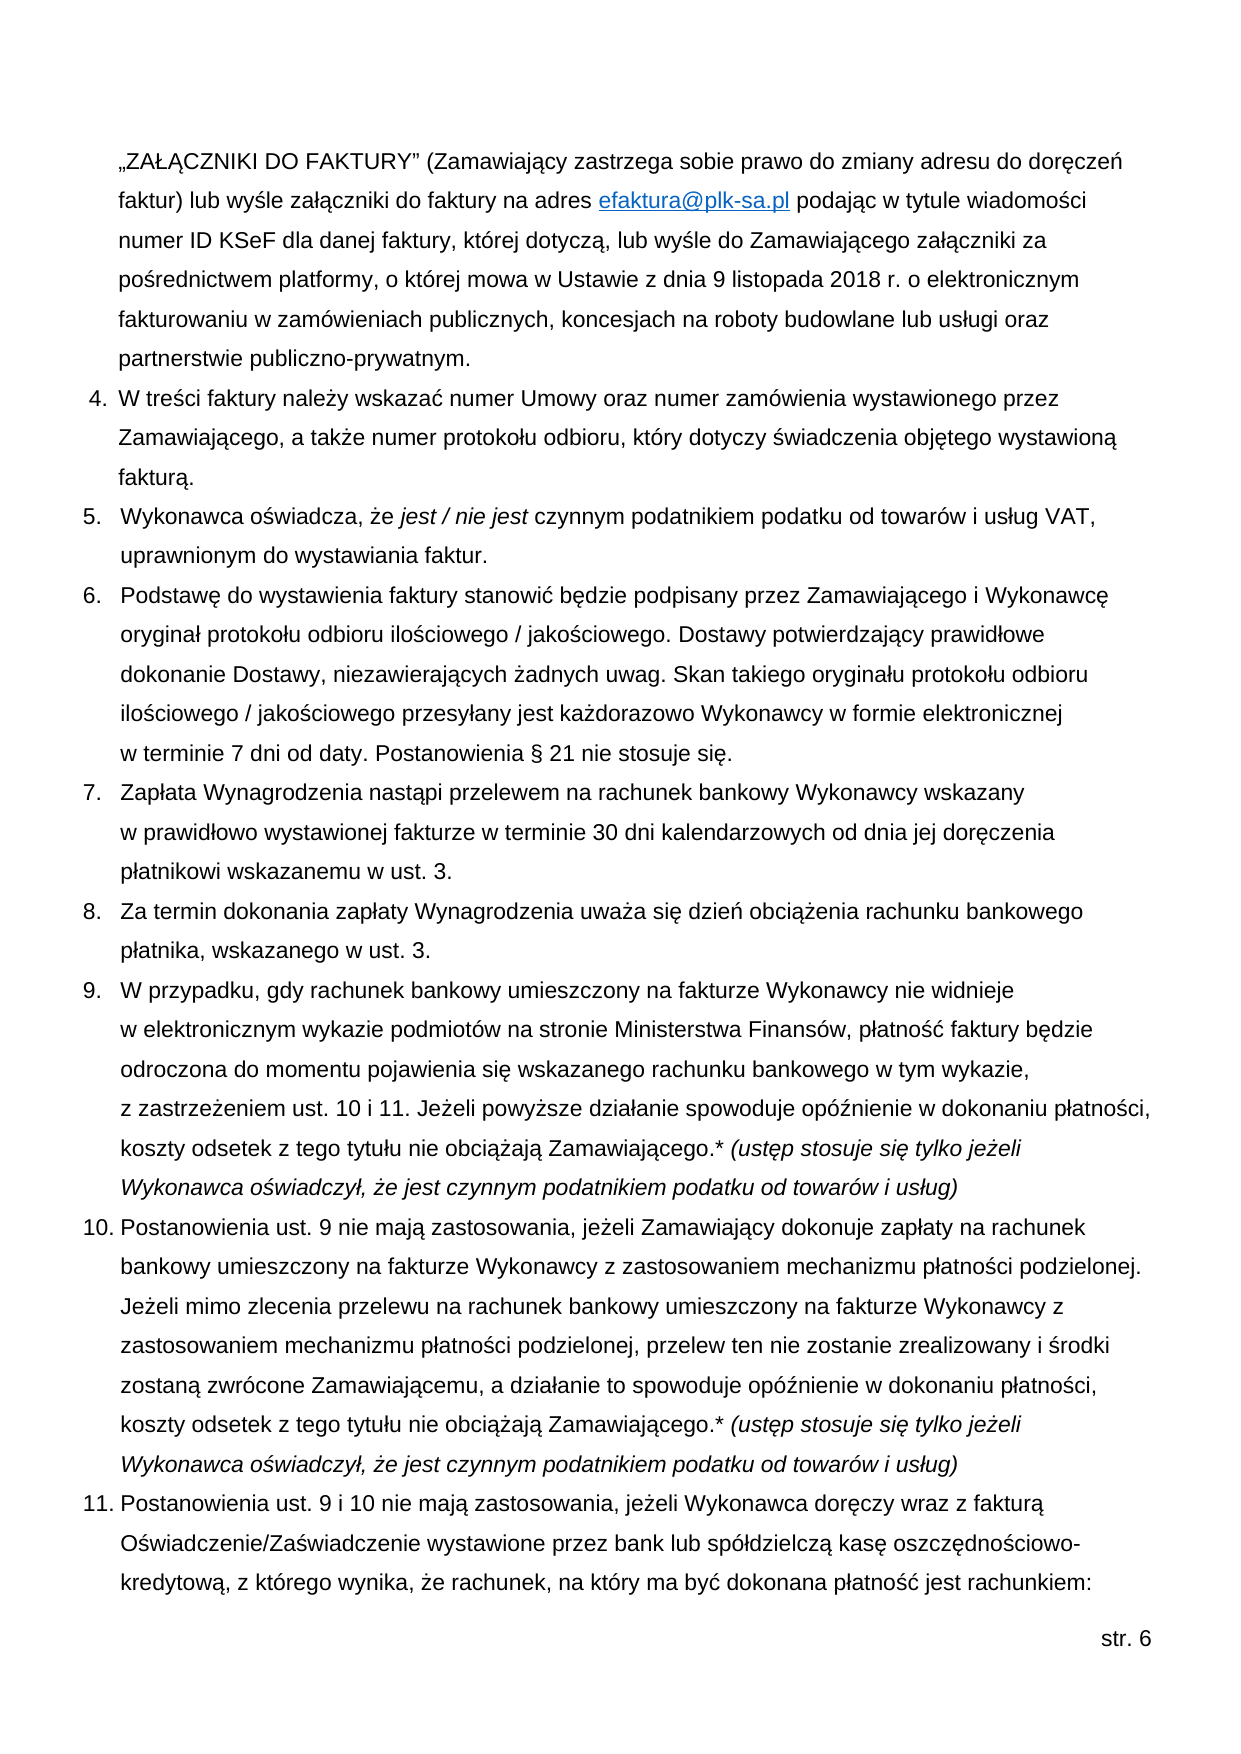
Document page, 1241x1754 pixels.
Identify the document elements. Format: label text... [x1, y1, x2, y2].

list Za termin dokonania zapłaty Wynagrodzenia uważa się dzień obciążenia rachunku bankowego płatnika, wskazanego w ust. 3. [83, 898, 1152, 964]
list W treści faktury należy wskazać numer Umowy oraz numer zamówienia wystawionego przez Zamawiającego, a także numer protokołu odbioru, który dotyczy świadczenia objętego wystawioną fakturą. [89, 384, 1152, 490]
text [74, 148, 1152, 371]
list W przypadku, gdy rachunek bankowy umieszczony na fakturze Wykonawcy nie widnieje w elektronicznym wykazie podmiotów na stronie Ministerstwa Finansów, płatność faktury będzie odroczona do momentu pojawienia się wskazanego rachunku bankowego w tym wykazie, z zastrzeżeniem ust. 10 i 11. Jeżeli powyższe działanie spowoduje opóźnienie w dokonaniu płatności, koszty odsetek z tego tytułu nie obciążają Zamawiającego.* (ustęp stosuje się tylko jeżeli Wykonawca oświadczył, że jest czynnym podatnikiem podatku od towarów i usług) [83, 977, 1152, 1201]
list Podstawę do wystawienia faktury stanowić będzie podpisany przez Zamawiającego i Wykonawcę oryginał protokołu odbioru ilościowego / jakościowego. Dostawy potwierdzający prawidłowe dokonanie Dostawy, niezawierających żadnych uwag. Skan takiego oryginału protokołu odbioru ilościowego / jakościowego przesyłany jest każdorazowo Wykonawcy w formie elektronicznej w terminie 7 dni od daty. Postanowienia § 21 nie stosuje się. [83, 582, 1152, 766]
list Zapłata Wynagrodzenia nastąpi przelewem na rachunek bankowy Wykonawcy wskazany w prawidłowo wystawionej fakturze w terminie 30 dni kalendarzowych od dnia jej doręczenia płatnikowi wskazanemu w ust. 3. [83, 779, 1152, 885]
list Postanowienia ust. 9 nie mają zastosowania, jeżeli Zamawiający dokonuje zapłaty na rachunek bankowy umieszczony na fakturze Wykonawcy z zastosowaniem mechanizmu płatności podzielonej. Jeżeli mimo zlecenia przelewu na rachunek bankowy umieszczony na fakturze Wykonawcy z zastosowaniem mechanizmu płatności podzielonej, przelew ten nie zostanie zrealizowany i środki zostaną zwrócone Zamawiającemu, a działanie to spowoduje opóźnienie w dokonaniu płatności, koszty odsetek z tego tytułu nie obciążają Zamawiającego.* (ustęp stosuje się tylko jeżeli Wykonawca oświadczył, że jest czynnym podatnikiem podatku od towarów i usług) [83, 1214, 1152, 1477]
list Wykonawca oświadcza, że jest / nie jest czynnym podatnikiem podatku od towarów i usług VAT, uprawnionym do wystawiania faktur. [83, 503, 1152, 569]
list Postanowienia ust. 9 i 10 nie mają zastosowania, jeżeli Wykonawca doręczy wraz z fakturą Oświadczenie/Zaświadczenie wystawione przez bank lub spółdzielczą kasę oszczędnościowo-kredytową, z którego wynika, że rachunek, na który ma być dokonana płatność jest rachunkiem: [83, 1490, 1152, 1595]
